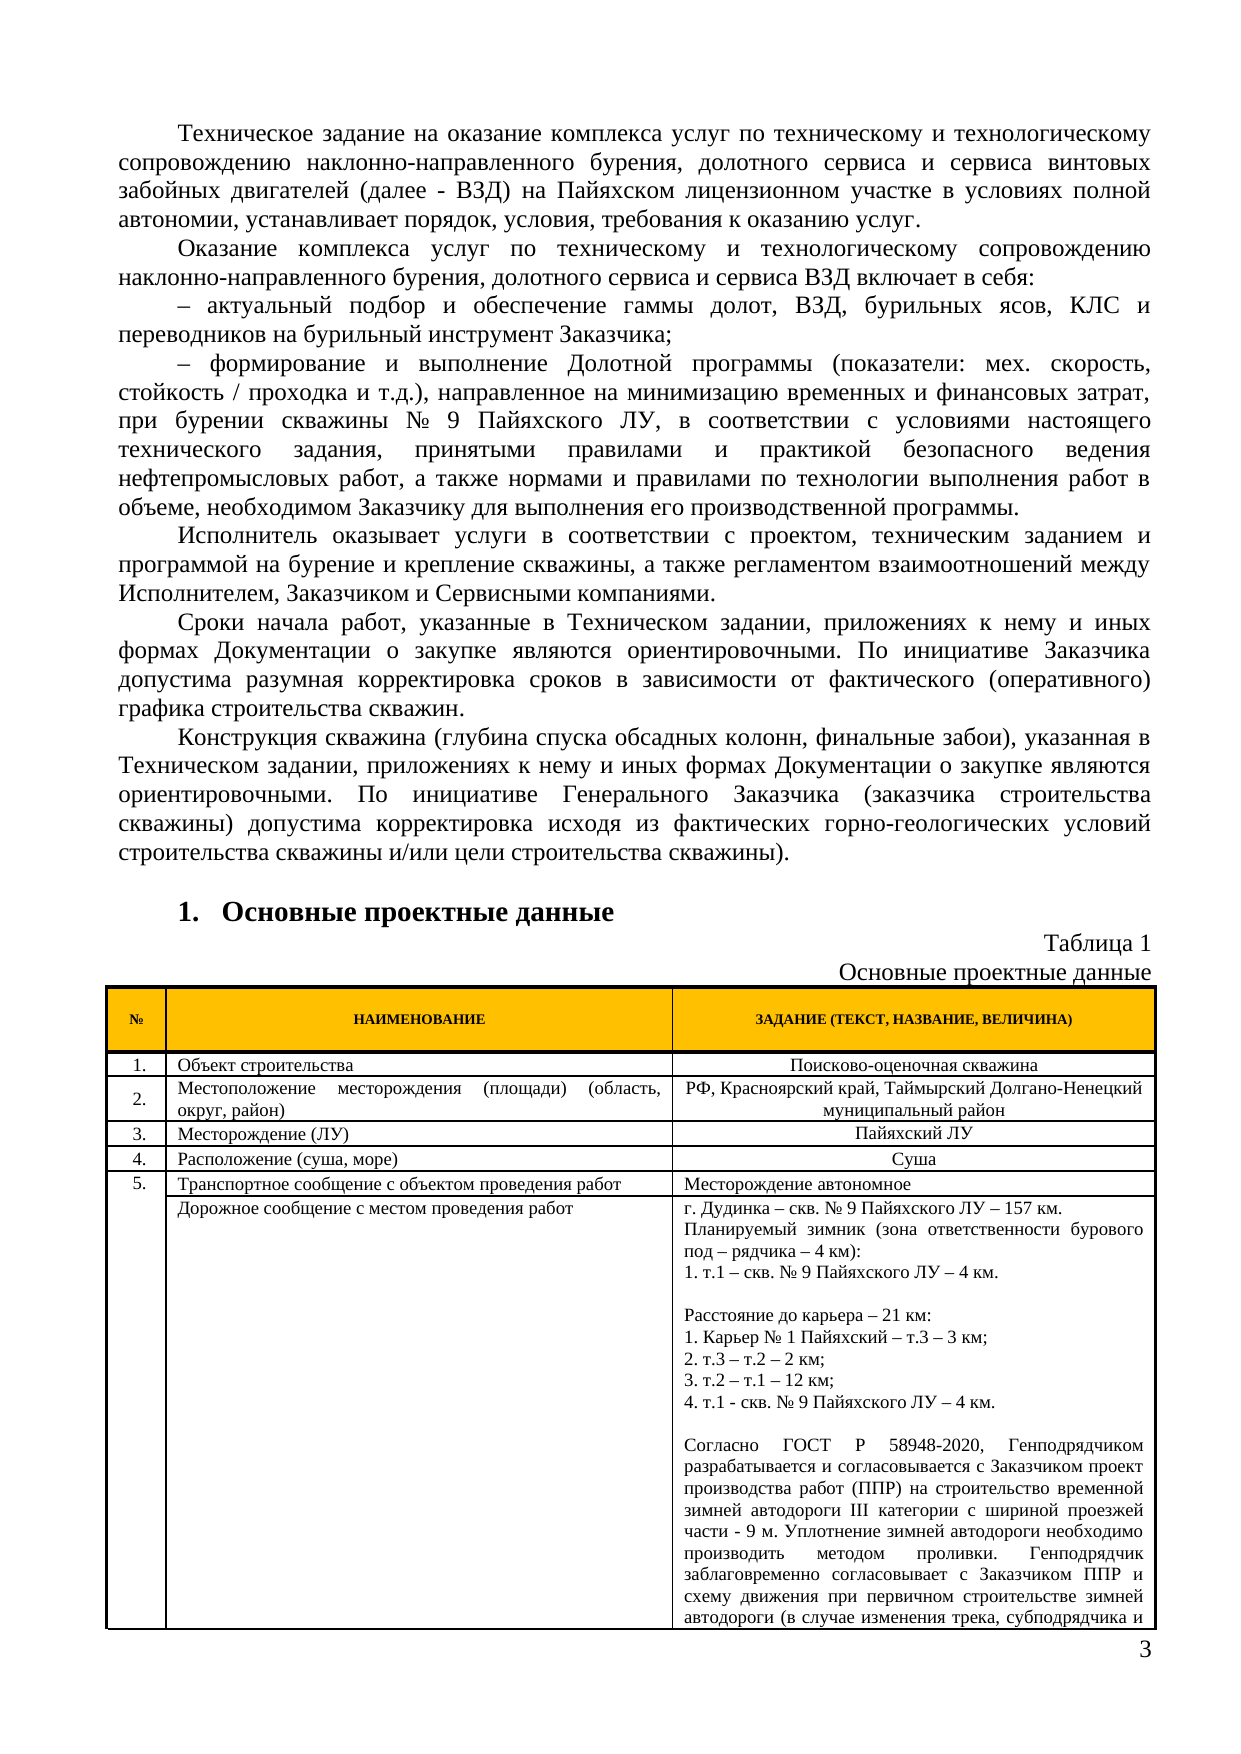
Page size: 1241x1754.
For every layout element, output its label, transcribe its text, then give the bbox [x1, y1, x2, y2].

text – формирование и выполнение Долотной программы (показатели: мех. скорость, стойкость / проходка и т.д.), направленное на минимизацию временных и финансовых затрат, при бурении скважины № 9 Пайяхского ЛУ, в соответствии с условиями настоящего технического задания, принятыми правилами и практикой безопасного ведения нефтепромысловых работ, а также нормами и правилами по технологии выполнения работ в объеме, необходимом Заказчику для выполнения его производственной программы. [118, 348, 1152, 521]
table_cell [108, 1077, 165, 1120]
text Техническое задание на оказание комплекса услуг по техническому и технологическому сопровождению наклонно-направленного бурения, долотного сервиса и сервиса винтовых забойных двигателей (далее - ВЗД) на Пайяхском лицензионном участке в условиях полной автономии, устанавливает порядок, условия, требования к оказанию услуг. [118, 118, 1152, 233]
table_header наименование [167, 989, 672, 1050]
table_cell Месторождение (ЛУ) [167, 1122, 672, 1145]
table_cell [108, 1172, 165, 1628]
table_cell [108, 1054, 165, 1075]
table_cell Местоположение месторождения (площади) (область, округ, район) [167, 1077, 672, 1120]
text Оказание комплекса услуг по техническому и технологическому сопровождению наклонно-направленного бурения, долотного сервиса и сервиса ВЗД включает в себя: [118, 233, 1152, 291]
table_cell Поисково-оценочная скважина [673, 1054, 1154, 1075]
table_cell [108, 1147, 165, 1170]
text Таблица 1 [118, 928, 1152, 957]
text Конструкция скважина (глубина спуска обсадных колонн, финальные забои), указанная в Техническом задании, приложениях к нему и иных формах Документации о закупке являются ориентировочными. По инициативе Генерального Заказчика (заказчика строительства скважины) допустима корректировка исходя из фактических горно-геологических условий строительства скважины и/или цели строительства скважины). [118, 722, 1152, 866]
table_header № [108, 989, 165, 1050]
table_cell Пайяхский ЛУ [673, 1122, 1154, 1145]
table_cell РФ, Красноярский край, Таймырский Долгано-Ненецкий муниципальный район [673, 1077, 1154, 1120]
table_cell Суша [673, 1147, 1154, 1170]
table_header задание (текст, название, величина) [673, 989, 1154, 1050]
table_cell Месторождение автономное [673, 1172, 1154, 1195]
text Исполнитель оказывает услуги в соответствии с проектом, техническим заданием и программой на бурение и крепление скважины, а также регламентом взаимоотношений между Исполнителем, Заказчиком и Сервисными компаниями. [118, 521, 1152, 607]
table_cell Объект строительства [167, 1054, 672, 1075]
table_cell [108, 1122, 165, 1145]
subtitle Основные проектные данные [177, 894, 1152, 928]
table_cell Расположение (суша, море) [167, 1147, 672, 1170]
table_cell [167, 1197, 672, 1628]
table_cell Транспортное сообщение с объектом проведения работ [167, 1172, 672, 1195]
text Сроки начала работ, указанные в Техническом задании, приложениях к нему и иных формах Документации о закупке являются ориентировочными. По инициативе Заказчика допустима разумная корректировка сроков в зависимости от фактического (оперативного) графика строительства скважин. [118, 607, 1152, 722]
text – актуальный подбор и обеспечение гаммы долот, ВЗД, бурильных ясов, КЛС и переводников на бурильный инструмент Заказчика; [118, 291, 1152, 348]
text Основные проектные данные [118, 957, 1152, 985]
